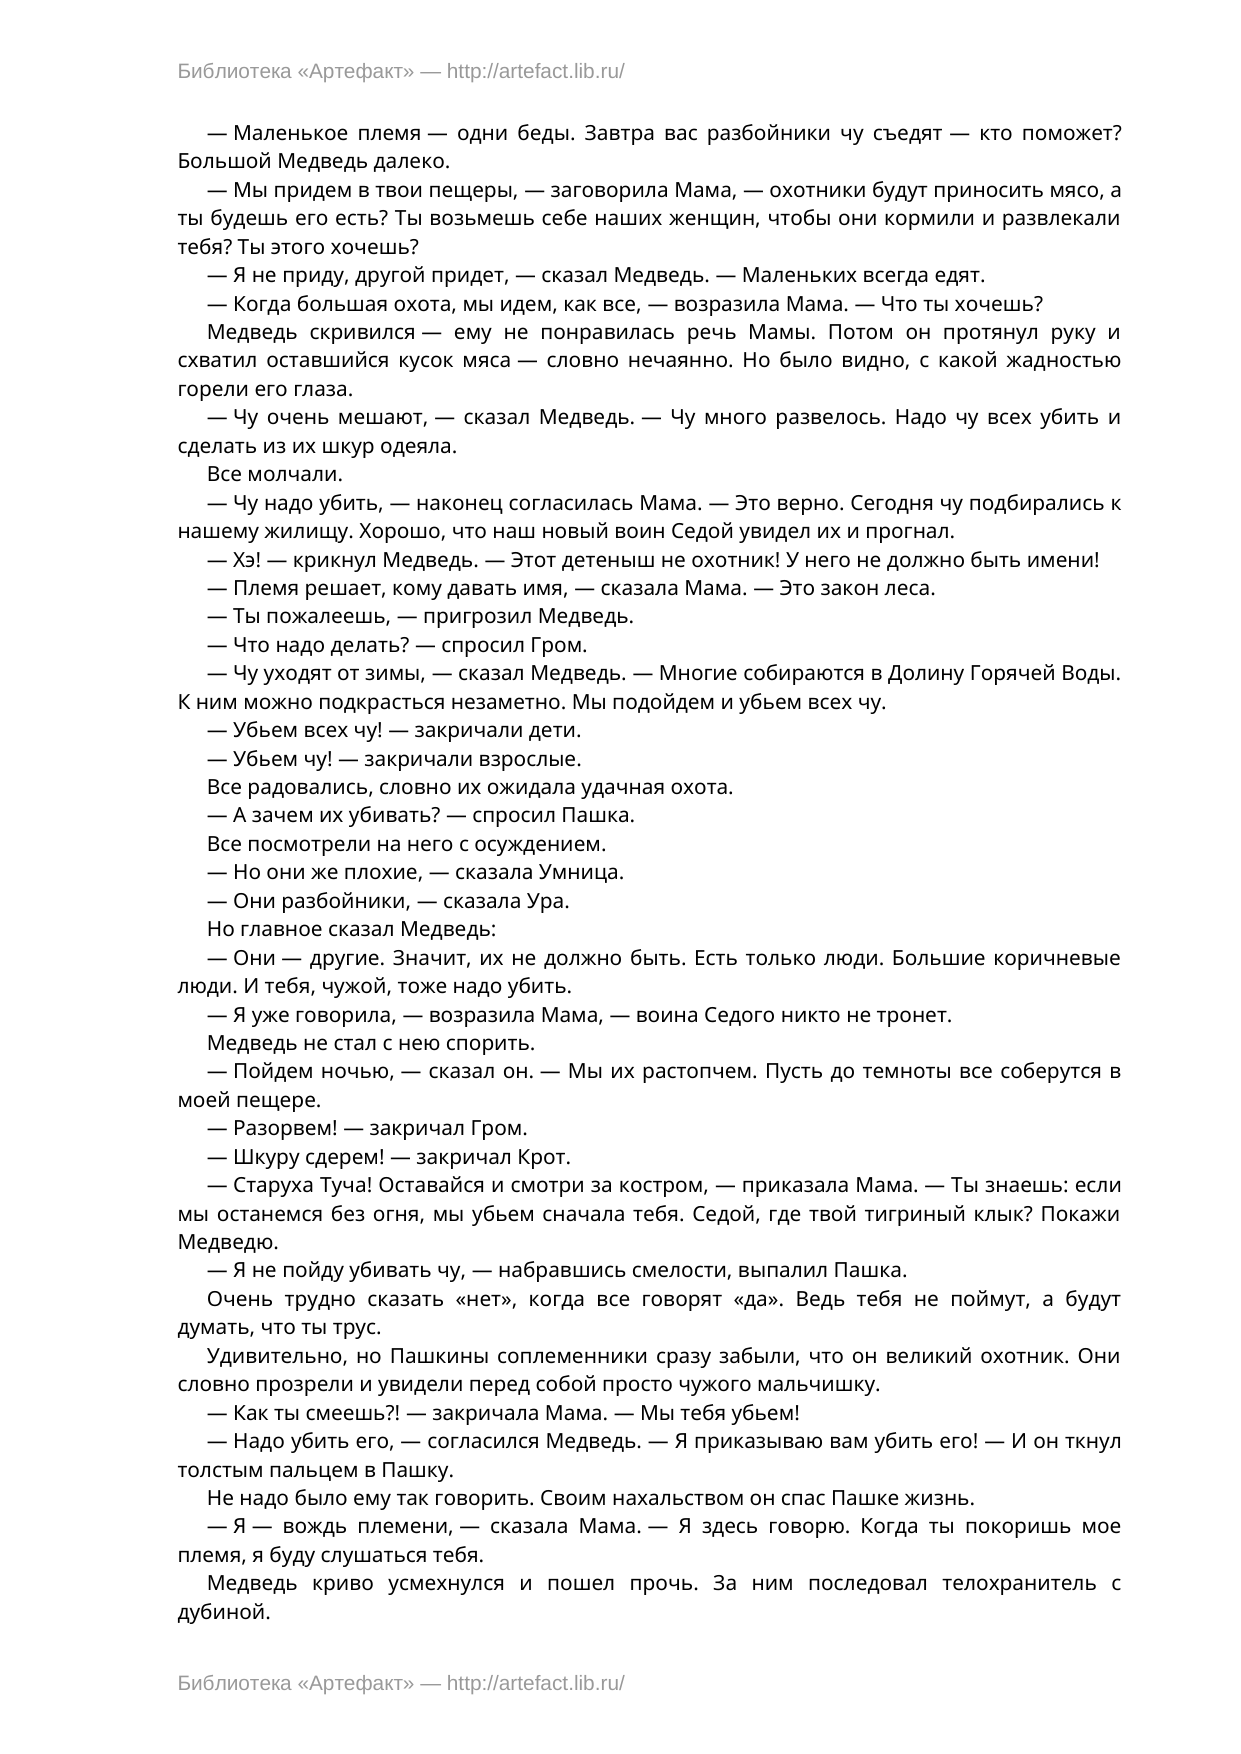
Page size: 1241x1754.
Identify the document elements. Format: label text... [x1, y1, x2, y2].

text — Я не приду, другой придет, — сказал Медведь. — Маленьких всегда едят. [177, 260, 1122, 289]
text Медведь скривился — ему не понравилась речь Мамы. Потом он протянул руку и схватил оставшийся кусок мяса — словно нечаянно. Но было видно, с какой жадностью горели его глаза. [177, 317, 1122, 402]
text — Племя решает, кому давать имя, — сказала Мама. — Это закон леса. [177, 573, 1122, 602]
text — Чу надо убить, — наконец согласилась Мама. — Это верно. Сегодня чу подбирались к нашему жилищу. Хорошо, что наш новый воин Седой увидел их и прогнал. [177, 488, 1122, 545]
text — Мы придем в твои пещеры, — заговорила Мама, — охотники будут приносить мясо, а ты будешь его есть? Ты возьмешь себе наших женщин, чтобы они кормили и развлекали тебя? Ты этого хочешь? [177, 175, 1122, 260]
text Все посмотрели на него с осуждением. [177, 829, 1122, 857]
text — Чу уходят от зимы, — сказал Медведь. — Многие собираются в Долину Горячей Воды. К ним можно подкрасться незаметно. Мы подойдем и убьем всех чу. [177, 658, 1122, 715]
text — Шкуру сдерем! — закричал Крот. [177, 1142, 1122, 1170]
text Но главное сказал Медведь: [177, 914, 1122, 943]
text — Надо убить его, — согласился Медведь. — Я приказываю вам убить его! — И он ткнул толстым пальцем в Пашку. [177, 1426, 1122, 1483]
text — Маленькое племя — одни беды. Завтра вас разбойники чу съедят — кто поможет? Большой Медведь далеко. [177, 118, 1122, 175]
text Все радовались, словно их ожидала удачная охота. [177, 772, 1122, 801]
text Очень трудно сказать «нет», когда все говорят «да». Ведь тебя не поймут, а будут думать, что ты трус. [177, 1284, 1122, 1341]
text — Как ты смеешь?! — закричала Мама. — Мы тебя убьем! [177, 1398, 1122, 1426]
text Все молчали. [177, 459, 1122, 488]
text — Хэ! — крикнул Медведь. — Этот детеныш не охотник! У него не должно быть имени! [177, 545, 1122, 573]
text — Ты пожалеешь, — пригрозил Медведь. [177, 602, 1122, 630]
text — Я — вождь племени, — сказала Мама. — Я здесь говорю. Когда ты покоришь мое племя, я буду слушаться тебя. [177, 1512, 1122, 1568]
text — Я не пойду убивать чу, — набравшись смелости, выпалил Пашка. [177, 1256, 1122, 1284]
text — Убьем чу! — закричали взрослые. [177, 744, 1122, 772]
text Не надо было ему так говорить. Своим нахальством он спас Пашке жизнь. [177, 1483, 1122, 1512]
text — Пойдем ночью, — сказал он. — Мы их растопчем. Пусть до темноты все соберутся в моей пещере. [177, 1057, 1122, 1113]
text — Когда большая охота, мы идем, как все, — возразила Мама. — Что ты хочешь? [177, 289, 1122, 317]
text Медведь криво усмехнулся и пошел прочь. За ним последовал телохранитель с дубиной. [177, 1568, 1122, 1625]
text — Но они же плохие, — сказала Умница. [177, 857, 1122, 886]
text Удивительно, но Пашкины соплеменники сразу забыли, что он великий охотник. Они словно прозрели и увидели перед собой просто чужого мальчишку. [177, 1341, 1122, 1398]
text — Они — другие. Значит, их не должно быть. Есть только люди. Большие коричневые люди. И тебя, чужой, тоже надо убить. [177, 943, 1122, 1000]
text — Убьем всех чу! — закричали дети. [177, 715, 1122, 744]
text — Старуха Туча! Оставайся и смотри за костром, — приказала Мама. — Ты знаешь: если мы останемся без огня, мы убьем сначала тебя. Седой, где твой тигриный клык? Покажи Медведю. [177, 1170, 1122, 1256]
text — Что надо делать? — спросил Гром. [177, 630, 1122, 658]
text — Чу очень мешают, — сказал Медведь. — Чу много развелось. Надо чу всех убить и сделать из их шкур одеяла. [177, 402, 1122, 459]
text — Я уже говорила, — возразила Мама, — воина Седого никто не тронет. [177, 1000, 1122, 1028]
text — Они разбойники, — сказала Ура. [177, 886, 1122, 914]
text — Разорвем! — закричал Гром. [177, 1113, 1122, 1142]
text — А зачем их убивать? — спросил Пашка. [177, 801, 1122, 829]
text Медведь не стал с нею спорить. [177, 1028, 1122, 1057]
